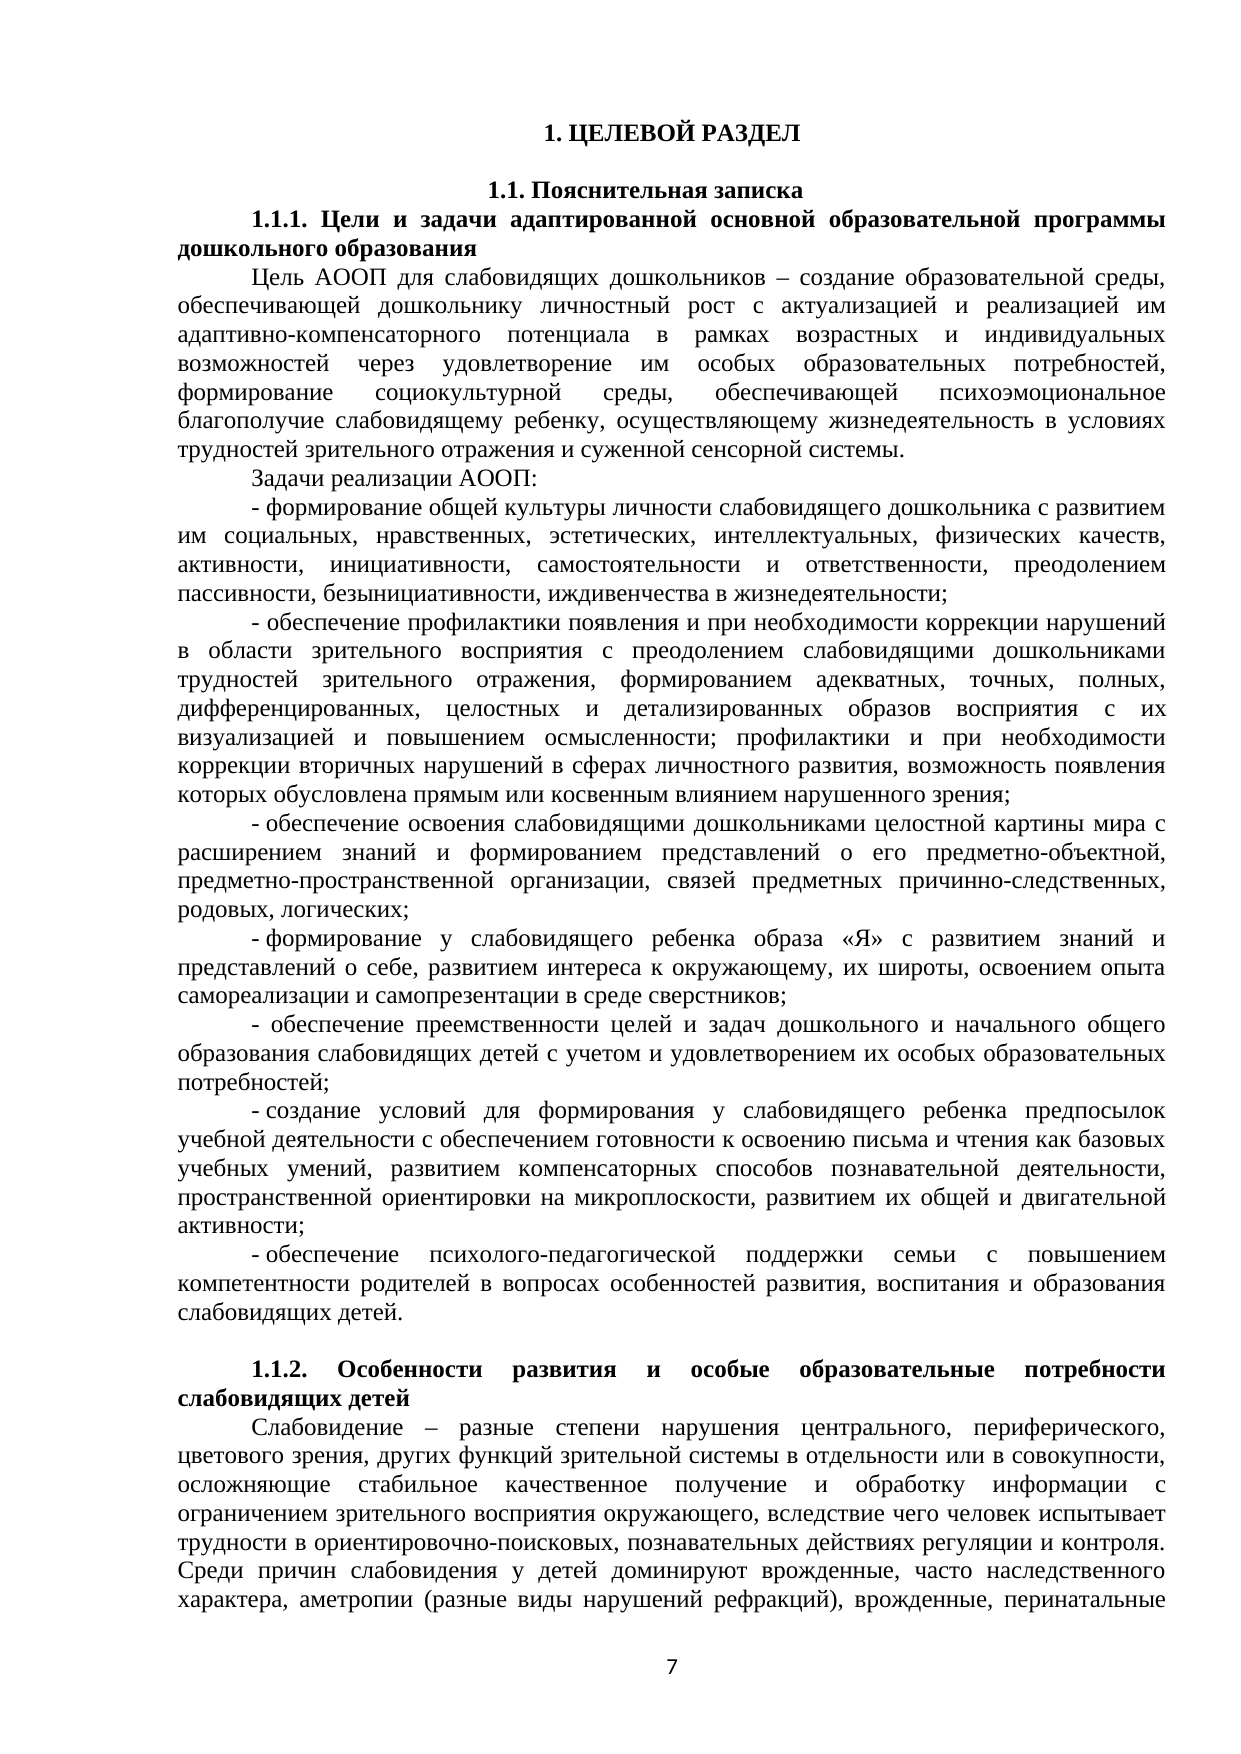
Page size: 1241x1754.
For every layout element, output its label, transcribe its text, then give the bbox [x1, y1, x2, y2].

text 1.1. Пояснительная записка [177, 176, 1167, 204]
text Задачи реализации АООП: [177, 463, 1167, 492]
text - обеспечение освоения слабовидящими дошкольниками целостной картины мира с расширением знаний и формированием представлений о его предметно-объектной, предметно-пространственной организации, связей предметных причинно-следственных, родовых, логических; [177, 808, 1167, 923]
text - обеспечение психолого-педагогической поддержки семьи с повышением компетентности родителей в вопросах особенностей развития, воспитания и образования слабовидящих детей. [177, 1239, 1167, 1326]
text 1.1.2. Особенности развития и особые образовательные потребности слабовидящих детей [177, 1354, 1167, 1412]
text - создание условий для формирования у слабовидящего ребенка предпосылок учебной деятельности с обеспечением готовности к освоению письма и чтения как базовых учебных умений, развитием компенсаторных способов познавательной деятельности, пространственной ориентировки на микроплоскости, развитием их общей и двигательной активности; [177, 1096, 1167, 1239]
text Цель АООП для слабовидящих дошкольников – создание образовательной среды, обеспечивающей дошкольнику личностный рост с актуализацией и реализацией им адаптивно-компенсаторного потенциала в рамках возрастных и индивидуальных возможностей через удовлетворение им особых образовательных потребностей, формирование социокультурной среды, обеспечивающей психоэмоциональное благополучие слабовидящему ребенку, осуществляющему жизнедеятельность в условиях трудностей зрительного отражения и суженной сенсорной системы. [177, 262, 1167, 463]
text - обеспечение профилактики появления и при необходимости коррекции нарушений в области зрительного восприятия с преодолением слабовидящими дошкольниками трудностей зрительного отражения, формированием адекватных, точных, полных, дифференцированных, целостных и детализированных образов восприятия c их визуализацией и повышением осмысленности; профилактики и при необходимости коррекции вторичных нарушений в сферах личностного развития, возможность появления которых обусловлена прямым или косвенным влиянием нарушенного зрения; [177, 607, 1167, 808]
text - формирование у слабовидящего ребенка образа «Я» с развитием знаний и представлений о себе, развитием интереса к окружающему, их широты, освоением опыта самореализации и самопрезентации в среде сверстников; [177, 923, 1167, 1009]
text 1.1.1. Цели и задачи адаптированной основной образовательной программы дошкольного образования [177, 204, 1167, 262]
text - формирование общей культуры личности слабовидящего дошкольника с развитием им социальных, нравственных, эстетических, интеллектуальных, физических качеств, активности, инициативности, самостоятельности и ответственности, преодолением пассивности, безынициативности, иждивенчества в жизнедеятельности; [177, 492, 1167, 607]
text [177, 1412, 1167, 1613]
text - обеспечение преемственности целей и задач дошкольного и начального общего образования слабовидящих детей с учетом и удовлетворением их особых образовательных потребностей; [177, 1009, 1167, 1096]
text 1. ЦЕЛЕВОЙ РАЗДЕЛ [177, 118, 1167, 147]
